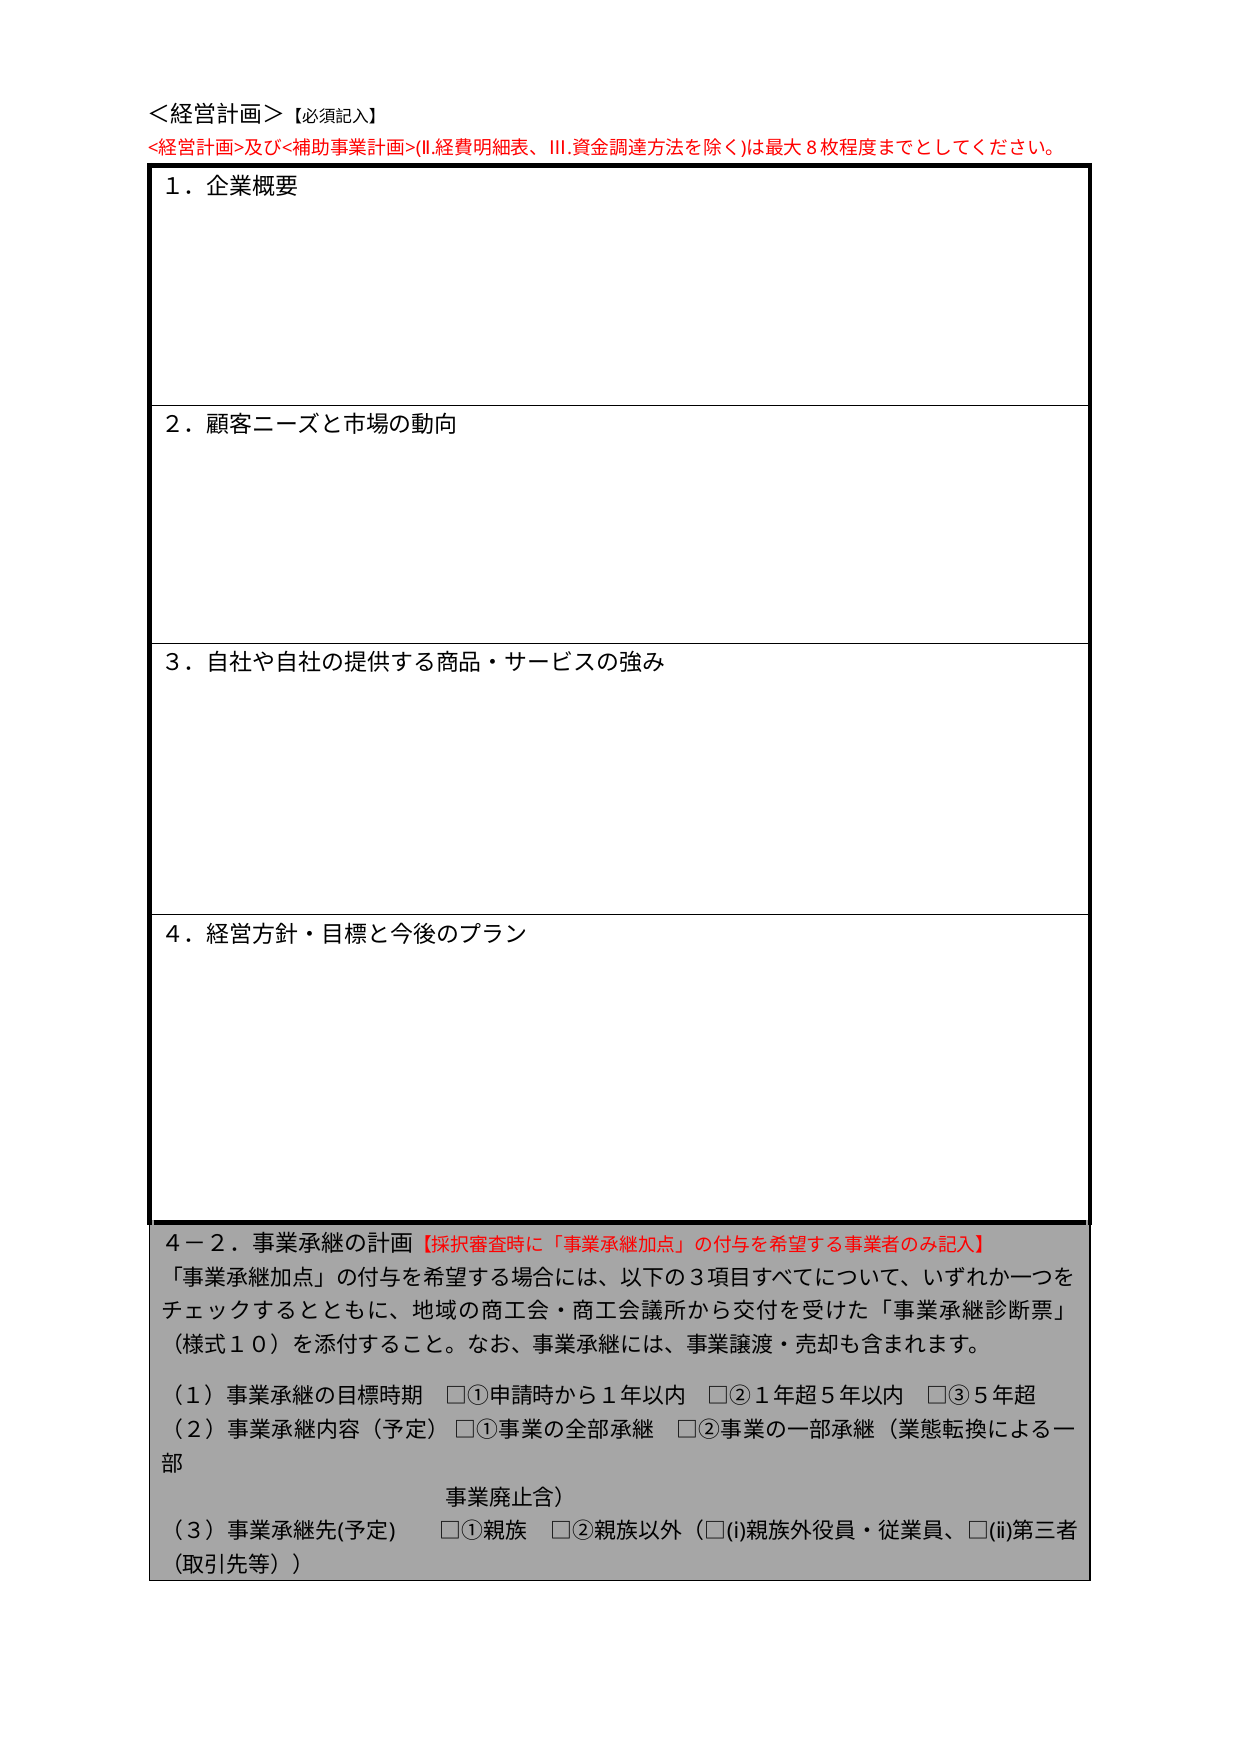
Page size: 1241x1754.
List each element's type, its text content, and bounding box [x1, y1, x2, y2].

text ＜経営計画＞【必須記入】 [148, 95, 1092, 129]
table_header １．企業概要 [152, 168, 1088, 404]
table_cell ２．顧客ニーズと市場の動向 [152, 406, 1088, 642]
table_cell ３．自社や自社の提供する商品・サービスの強み [152, 644, 1088, 914]
table_cell ４－２．事業承継の計画【採択審査時に「事業承継加点」の付与を希望する事業者のみ記入】 「事業承継加点」の付与を希望する場合には、以下の３項目すべてについて、いずれか一つをチェックするとともに、地域の商工会・商工会議所から交付を受けた「事業承継診断票」（様式１０）を添付すること。なお、事業承継には、事業譲渡・売却も含まれます。 （１）事業承継の目標時期 □①申請時から１年以内 □②１年超５年以内 □③５年超 （２）事業承継内容（予定） □①事業の全部承継 □②事業の一部承継（業態転換による一部 事業廃止含） （３）事業承継先(予定) □①親族 □②親族以外（□(ⅰ)親族外役員・従業員、□(ⅱ)第三者（取引先等）） [150, 1220, 1089, 1580]
text <経営計画>及び<補助事業計画>(Ⅱ.経費明細表、Ⅲ.資金調達方法を除く)は最大8枚程度までとしてください。 [148, 129, 1092, 163]
table_cell ４．経営方針・目標と今後のプラン [152, 915, 1088, 1220]
